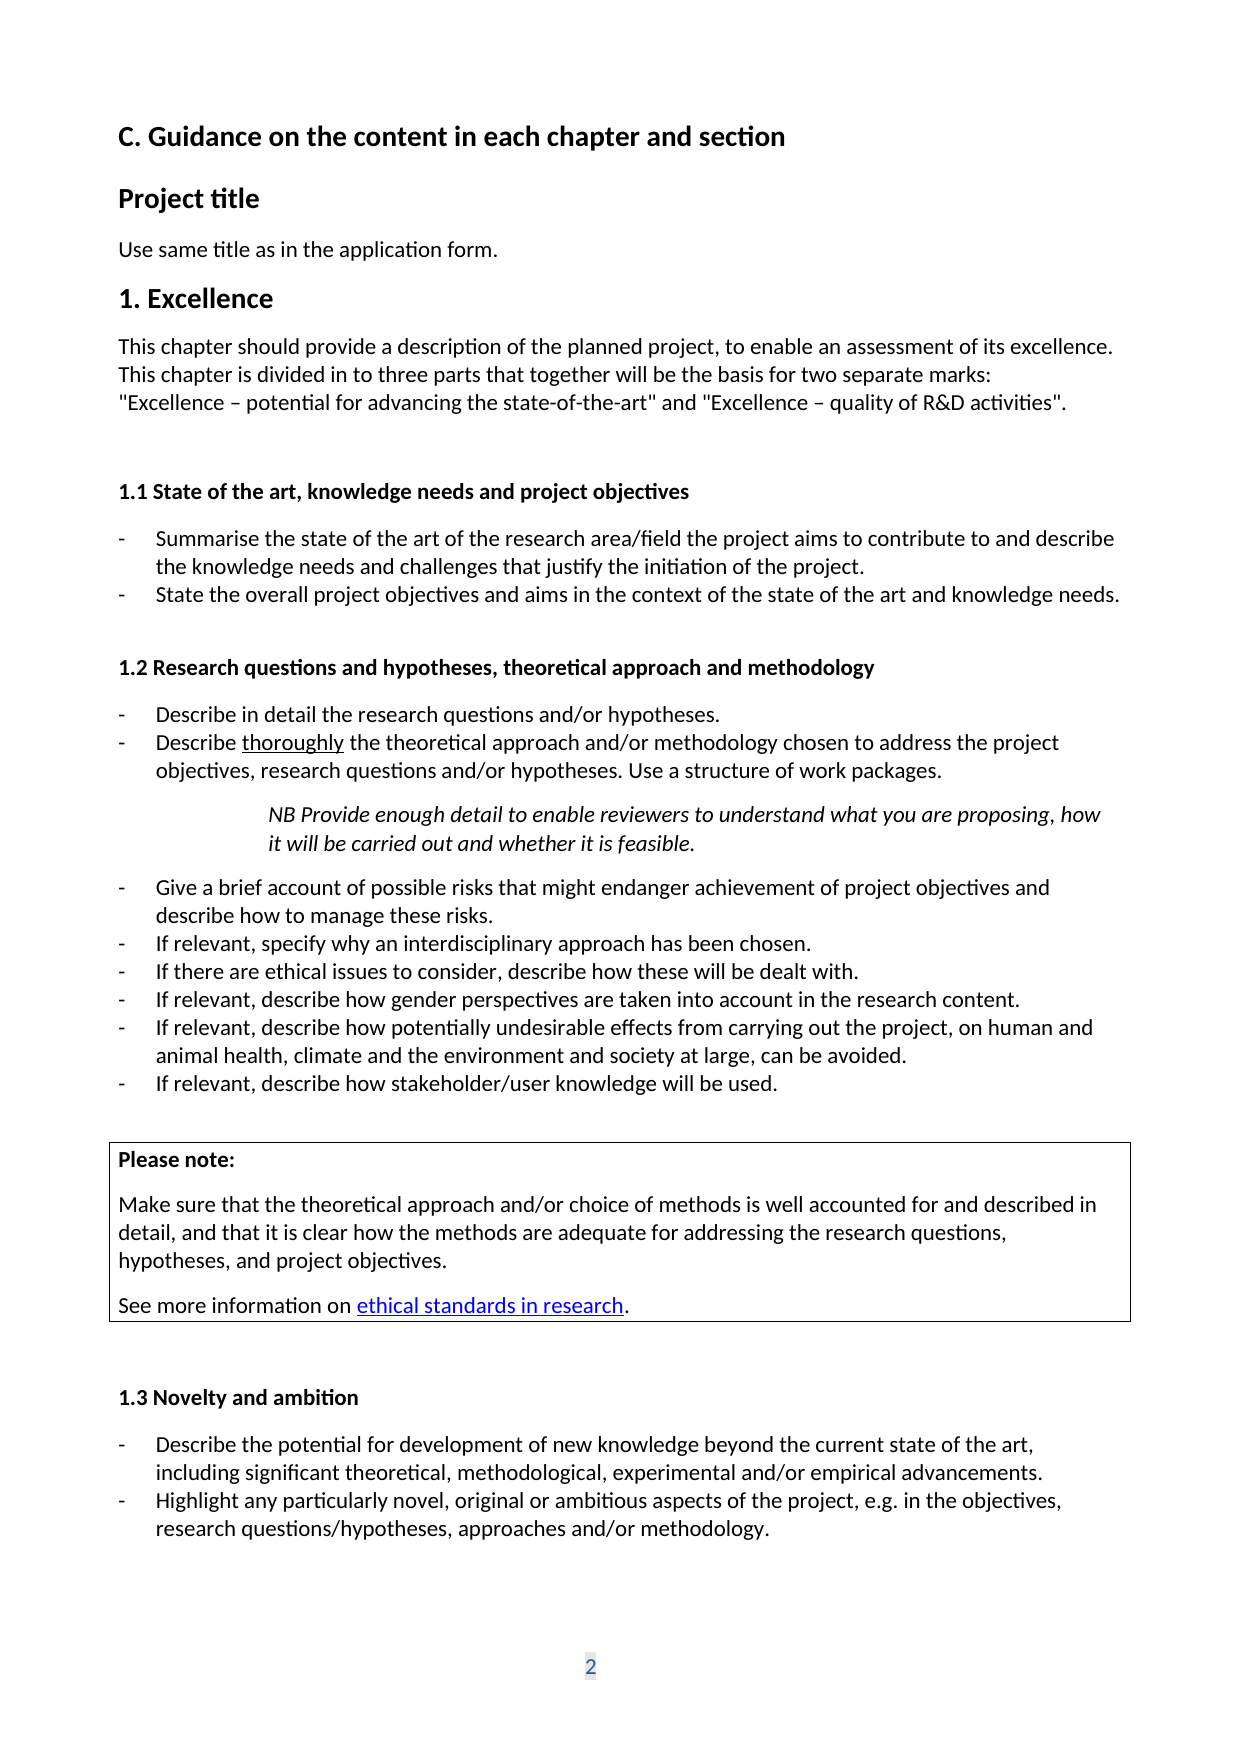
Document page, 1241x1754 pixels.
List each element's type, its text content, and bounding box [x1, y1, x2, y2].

list If relevant, specify why an interdisciplinary approach has been chosen. [118, 929, 1122, 957]
list Highlight any particularly novel, original or ambitious aspects of the project, e.g. in the objectives, research questions/hypotheses, approaches and/or methodology. [118, 1486, 1122, 1542]
list Describe in detail the research questions and/or hypotheses. [118, 700, 1122, 728]
list If relevant, describe how stakeholder/user knowledge will be used. [118, 1069, 1122, 1097]
text 1.1 State of the art, knowledge needs and project objectives [118, 477, 1122, 505]
text This chapter should provide a description of the planned project, to enable an assessment of its excellence. This chapter is divided in to three parts that together will be the basis for two separate marks: "Excellence – potential for advancing the state-of-the-art" and "Excellence – quality of R&D activities". [118, 332, 1122, 416]
list If there are ethical issues to consider, describe how these will be dealt with. [118, 957, 1122, 985]
text Project title [118, 180, 1122, 216]
text 1. Excellence [118, 280, 1122, 315]
list Describe the potential for development of new knowledge beyond the current state of the art, including significant theoretical, methodological, experimental and/or empirical advancements. [118, 1430, 1122, 1486]
list Describe thoroughly the theoretical approach and/or methodology chosen to address the project objectives, research questions and/or hypotheses. Use a structure of work packages. [118, 728, 1122, 784]
list Summarise the state of the art of the research area/field the project aims to contribute to and describe the knowledge needs and challenges that justify the initiation of the project. [118, 524, 1122, 580]
text C. Guidance on the content in each chapter and section [118, 118, 1122, 154]
list If relevant, describe how potentially undesirable effects from carrying out the project, on human and animal health, climate and the environment and society at large, can be avoided. [118, 1013, 1122, 1069]
text NB Provide enough detail to enable reviewers to understand what you are proposing, how it will be carried out and whether it is feasible. [268, 801, 1122, 857]
text Use same title as in the application form. [118, 235, 1122, 263]
list Give a brief account of possible risks that might endanger achievement of project objectives and describe how to manage these risks. [118, 873, 1122, 929]
list If relevant, describe how gender perspectives are taken into account in the research content. [118, 985, 1122, 1013]
text 1.2 Research questions and hypotheses, theoretical approach and methodology [118, 653, 1122, 681]
text Make sure that the theoretical approach and/or choice of methods is well accounted for and described in detail, and that it is clear how the methods are adequate for addressing the research questions, hypotheses, and project objectives. [110, 1187, 1130, 1274]
text See more information on ethical standards in research. [110, 1288, 1130, 1321]
text Please note: [110, 1143, 1130, 1173]
list State the overall project objectives and aims in the context of the state of the art and knowledge needs. [118, 580, 1122, 608]
text 1.3 Novelty and ambition [118, 1383, 1122, 1411]
